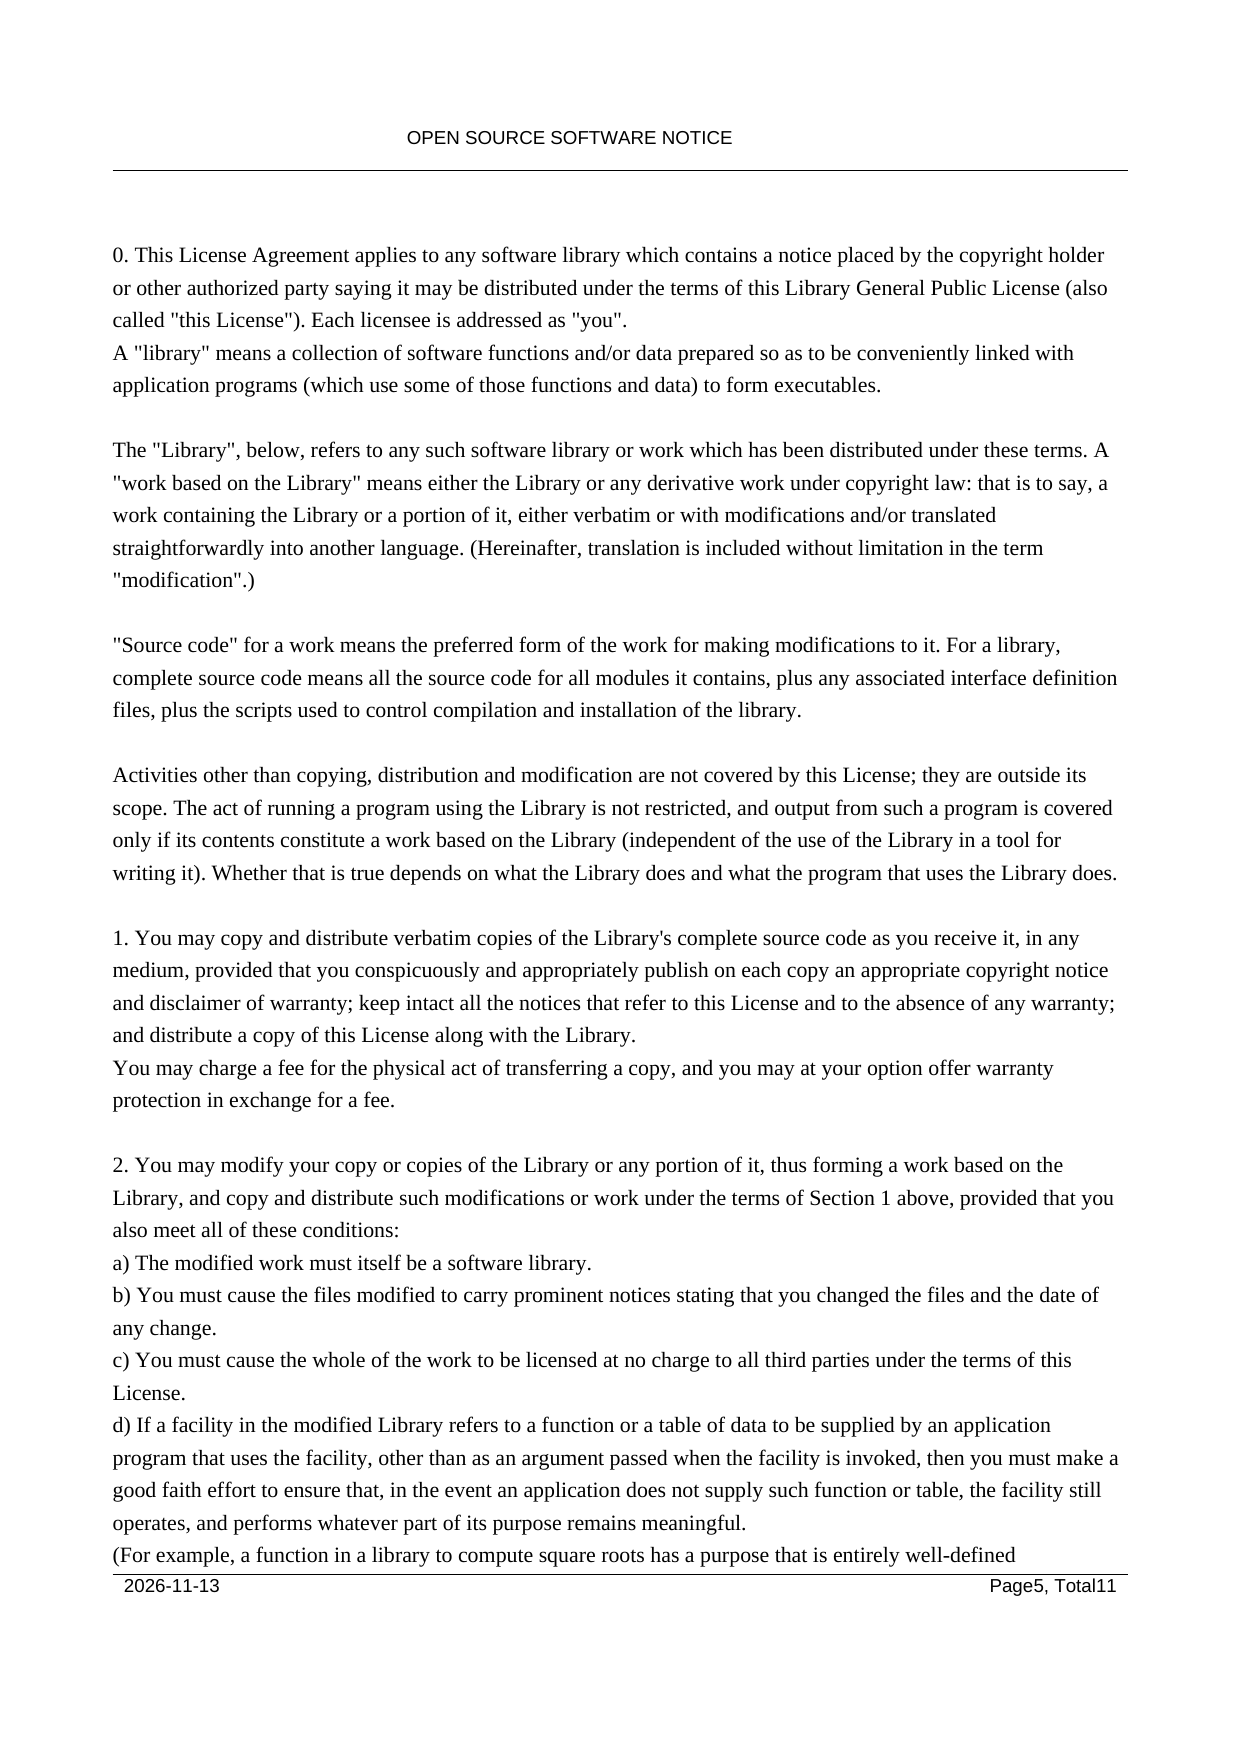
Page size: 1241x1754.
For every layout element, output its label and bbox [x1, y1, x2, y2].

text [112, 206, 1128, 1571]
